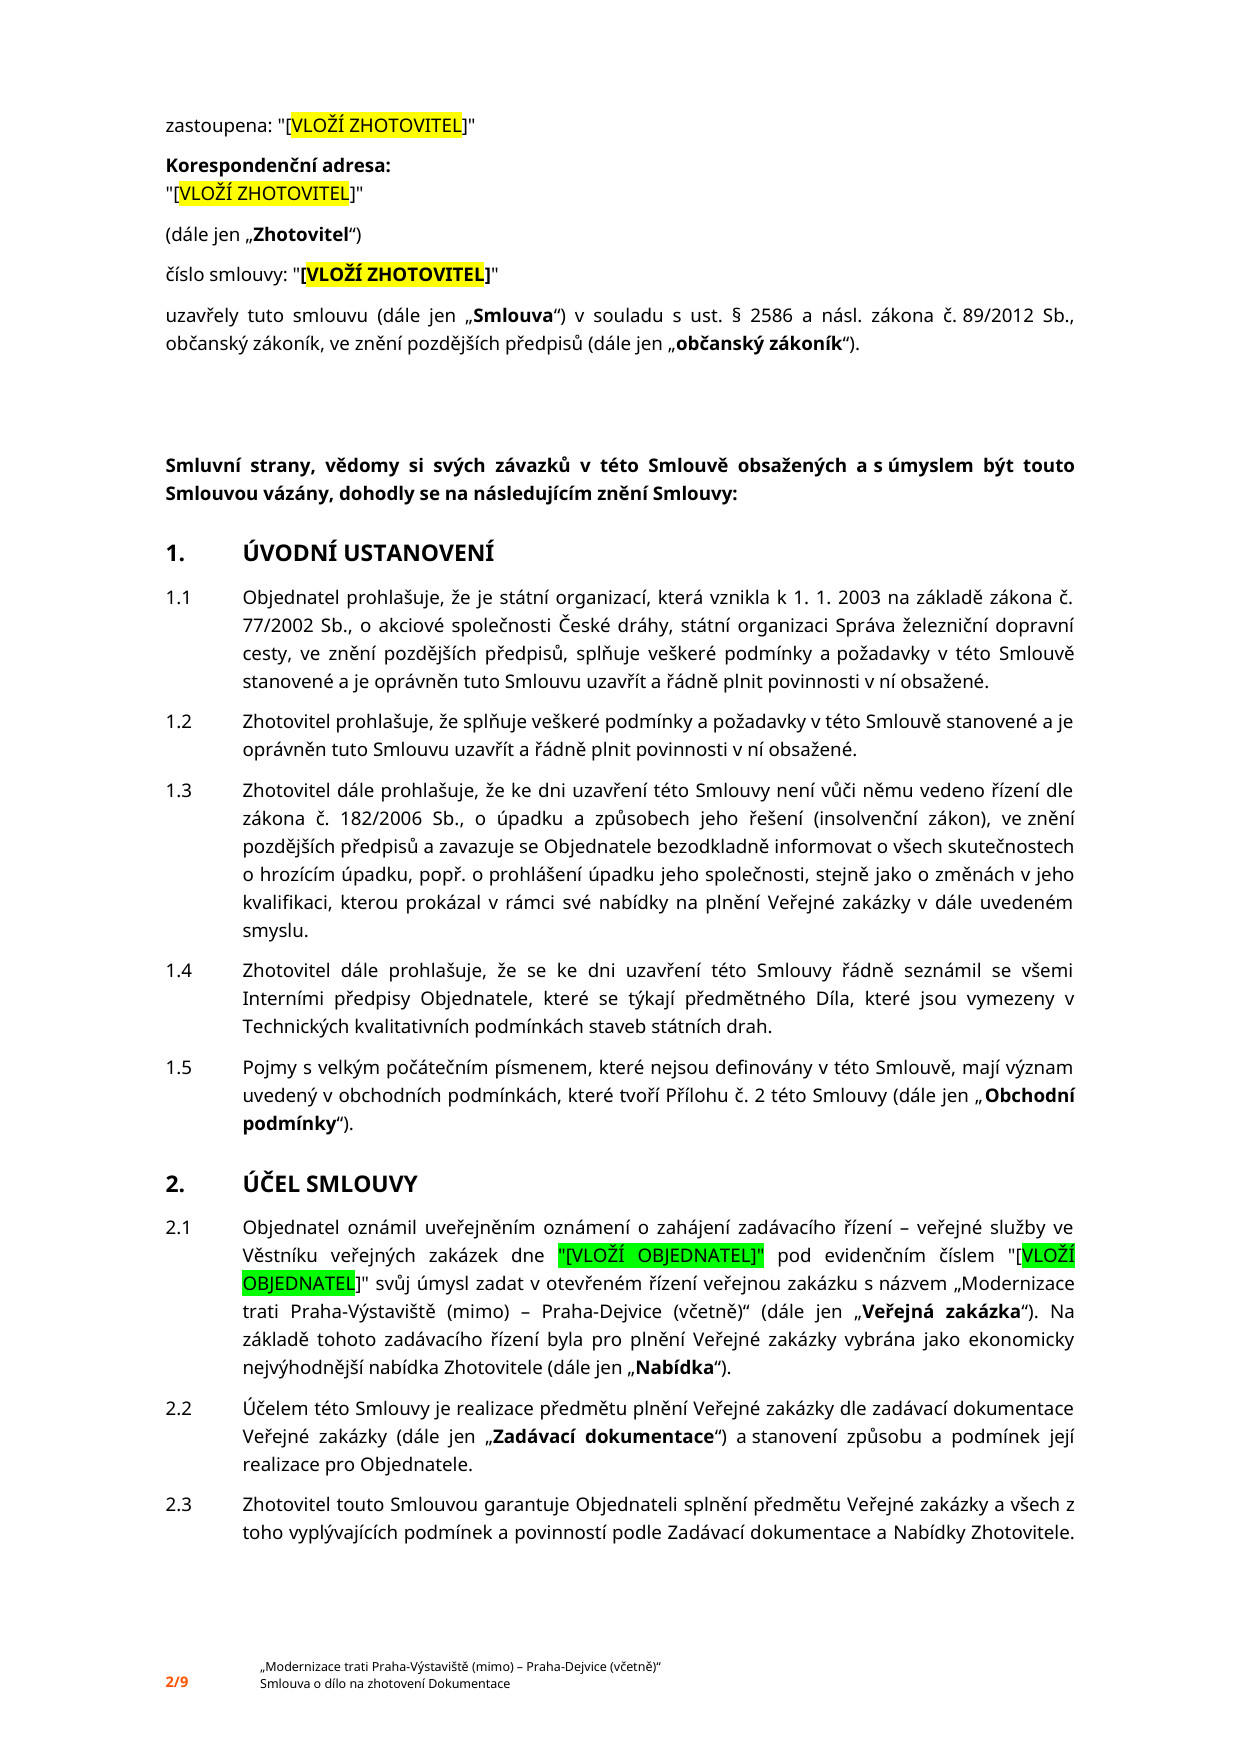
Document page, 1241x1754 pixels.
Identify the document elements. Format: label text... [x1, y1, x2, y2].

text Zhotovitel prohlašuje, že splňuje veškeré podmínky a požadavky v této Smlouvě stanovené a je oprávněn tuto Smlouvu uzavřít a řádně plnit povinnosti v ní obsažené. [165, 708, 1075, 762]
text číslo smlouvy: "[VLOŽÍ ZHOTOVITEL]" [165, 262, 306, 287]
text Korespondenční adresa: [165, 153, 1075, 178]
text zastoupena: "[VLOŽÍ ZHOTOVITEL]" [165, 112, 291, 138]
text číslo smlouvy: "[VLOŽÍ ZHOTOVITEL]" [484, 262, 1075, 287]
text Objednatel oznámil uveřejněním oznámení o zahájení zadávacího řízení – veřejné služby ve Věstníku veřejných zakázek dne "[VLOŽÍ OBJEDNATEL]" pod evidenčním číslem "[VLOŽÍ OBJEDNATEL]" svůj úmysl zadat v otevřeném řízení veřejnou zakázku s názvem (dále jen „Veřejná zakázka“). Na základě tohoto zadávacího řízení byla pro plnění Veřejné zakázky vybrána jako ekonomicky nejvýhodnější nabídka Zhotovitele (dále jen „Nabídka“). [165, 1214, 1075, 1380]
text Zhotovitel dále prohlašuje, že ke dni uzavření této Smlouvy není vůči němu vedeno řízení dle zákona č. 182/2006 Sb., o úpadku a způsobech jeho řešení (insolvenční zákon), ve znění pozdějších předpisů a zavazuje se Objednatele bezodkladně informovat o všech skutečnostech o hrozícím úpadku, popř. o prohlášení úpadku jeho společnosti, stejně jako o změnách v jeho kvalifikaci, kterou prokázal v rámci své nabídky na plnění Veřejné zakázky v dále uvedeném smyslu. [165, 777, 1075, 943]
text (dále jen „Zhotovitel“) [165, 221, 1075, 247]
text Smluvní strany, vědomy si svých závazků v této Smlouvě obsažených a s úmyslem být touto Smlouvou vázány, dohodly se na následujícím znění Smlouvy: [165, 452, 1075, 505]
text zastoupena: "[VLOŽÍ ZHOTOVITEL]" [462, 112, 1075, 138]
text ÚVODNÍ USTANOVENÍ [165, 537, 1075, 568]
text ÚČEL SMLOUVY [165, 1167, 1075, 1199]
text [165, 1492, 1075, 1545]
text uzavřely tuto smlouvu (dále jen „Smlouva“) v souladu s ust. § 2586 a násl. zákona č. 89/2012 Sb., občanský zákoník, ve znění pozdějších předpisů (dále jen „občanský zákoník“). [165, 302, 1075, 356]
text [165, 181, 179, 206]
text Objednatel prohlašuje, že je státní organizací, která vznikla k 1. 1. 2003 na základě zákona č. 77/2002 Sb., o akciové společnosti České dráhy, státní organizaci Správa železniční dopravní cesty, ve znění pozdějších předpisů, splňuje veškeré podmínky a požadavky v této Smlouvě stanovené a je oprávněn tuto Smlouvu uzavřít a řádně plnit povinnosti v ní obsažené. [165, 584, 1075, 693]
text Pojmy s velkým počátečním písmenem, které nejsou definovány v této Smlouvě, mají význam uvedený v obchodních podmínkách, které tvoří Přílohu č. 2 této Smlouvy (dále jen „Obchodní podmínky“). [165, 1054, 1075, 1136]
text "[VLOŽÍ ZHOTOVITEL]" [349, 181, 1075, 206]
text Zhotovitel dále prohlašuje, že se ke dni uzavření této Smlouvy řádně seznámil se všemi Interními předpisy Objednatele, které se týkají předmětného Díla, které jsou vymezeny v Technických kvalitativních podmínkách staveb státních drah. [165, 958, 1075, 1039]
text Účelem této Smlouvy je realizace předmětu plnění Veřejné zakázky dle zadávací dokumentace Veřejné zakázky (dále jen „Zadávací dokumentace“) a stanovení způsobu a podmínek její realizace pro Objednatele. [165, 1395, 1075, 1477]
